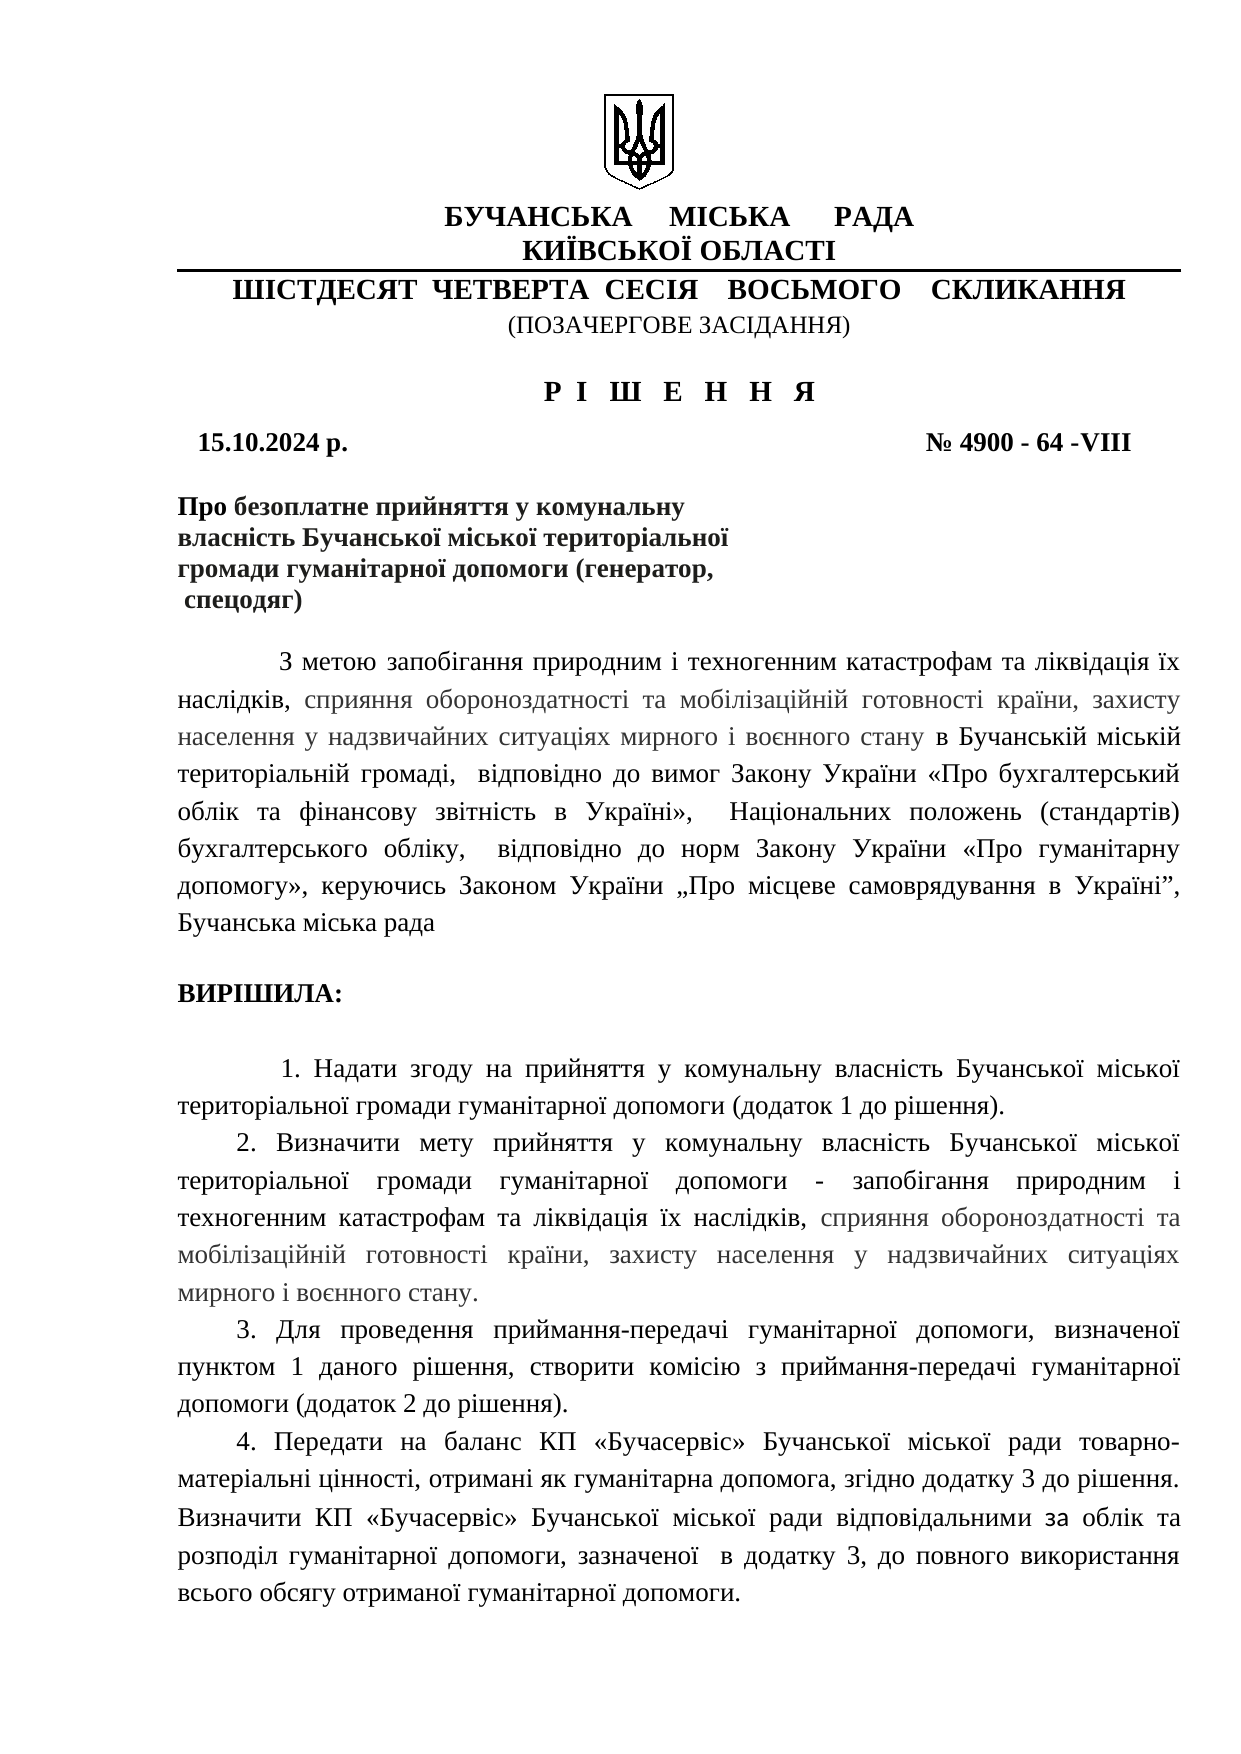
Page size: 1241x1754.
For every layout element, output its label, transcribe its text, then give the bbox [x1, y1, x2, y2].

text ШІСТДЕСЯТ ЧЕТВЕРТА СЕСІЯ ВОСЬМОГО СКЛИКАННЯ [177, 272, 1181, 305]
text спецодяг) [177, 583, 1181, 614]
text 2. Визначити мету прийняття у комунальну власність Бучанської міської територіальної громади гуманітарної допомоги - запобігання природним і техногенним катастрофам та ліквідація їх наслідків, сприяння обороноздатності та мобілізаційній готовності країни, захисту населення у надзвичайних ситуаціях мирного і воєнного стану. [177, 1126, 1181, 1201]
text 1. Надати згоду на прийняття у комунальну власність Бучанської міської територіальної громади гуманітарної допомоги (додаток 1 до рішення). [177, 1052, 1181, 1120]
text З метою запобігання природним і техногенним катастрофам та ліквідація їх наслідків, сприяння обороноздатності та мобілізаційній готовності країни, захисту населення у надзвичайних ситуаціях мирного і воєнного стану в Бучанській міській територіальній громаді, відповідно до вимог Закону України «Про бухгалтерський облік та фінансову звітність в Україні», Національних положень (стандартів) бухгалтерського обліку, відповідно до норм Закону України «Про гуманітарну допомогу», керуючись Законом України „Про місцеве самоврядування в Україні”, Бучанська міська рада [177, 645, 1181, 683]
subtitle ПРОЄКТ [177, 89, 1181, 199]
text громади гуманітарної допомоги (генератор, [177, 552, 1181, 583]
subtitle Р І Ш Е Н Н Я [177, 374, 1181, 407]
text власність Бучанської міської територіальної [177, 521, 1181, 552]
text 4. Передати на баланс КП «Бучасервіс» Бучанської міської ради товарно-матеріальні цінності, отримані як гуманітарна допомога, згідно додатку 3 до рішення. Визначити КП «Бучасервіс» Бучанської міської ради відповідальними за облік та розподіл гуманітарної допомоги, зазначеної в додатку 3, до повного використання всього обсягу отриманої гуманітарної допомоги. [177, 1570, 1181, 1607]
text ВИРІШИЛА: [177, 977, 1181, 1008]
text З метою запобігання природним і техногенним катастрофам та ліквідація їх наслідків, сприяння обороноздатності та мобілізаційній готовності країни, захисту населення у надзвичайних ситуаціях мирного і воєнного стану в Бучанській міській територіальній громаді, відповідно до вимог Закону України «Про бухгалтерський облік та фінансову звітність в Україні», Національних положень (стандартів) бухгалтерського обліку, відповідно до норм Закону України «Про гуманітарну допомогу», керуючись Законом України „Про місцеве самоврядування в Україні”, Бучанська міська рада [177, 714, 1181, 938]
text 2. Визначити мету прийняття у комунальну власність Бучанської міської територіальної громади гуманітарної допомоги - запобігання природним і техногенним катастрофам та ліквідація їх наслідків, сприяння обороноздатності та мобілізаційній готовності країни, захисту населення у надзвичайних ситуаціях мирного і воєнного стану. [177, 1269, 1181, 1307]
subtitle 15.10.2024 р. № 4900 - 64 -VІІІ [177, 426, 1181, 457]
text БУЧАНСЬКА МІСЬКА РАДА [177, 199, 1181, 233]
text 4. Передати на баланс КП «Бучасервіс» Бучанської міської ради товарно-матеріальні цінності, отримані як гуманітарна допомога, згідно додатку 3 до рішення. Визначити КП «Бучасервіс» Бучанської міської ради відповідальними за облік та розподіл гуманітарної допомоги, зазначеної в додатку 3, до повного використання всього обсягу отриманої гуманітарної допомоги. [177, 1425, 1181, 1539]
text (ПОЗАЧЕРГОВЕ ЗАСІДАННЯ) [177, 310, 1181, 339]
text Про безоплатне прийняття у комунальну [177, 490, 1181, 521]
text 3. Для проведення приймання-передачі гуманітарної допомоги, визначеної пунктом 1 даного рішення, створити комісію з приймання-передачі гуманітарної допомоги (додаток 2 до рішення). [177, 1313, 1181, 1419]
subtitle КИЇВСЬКОЇ ОБЛАСТІ [177, 233, 1181, 269]
